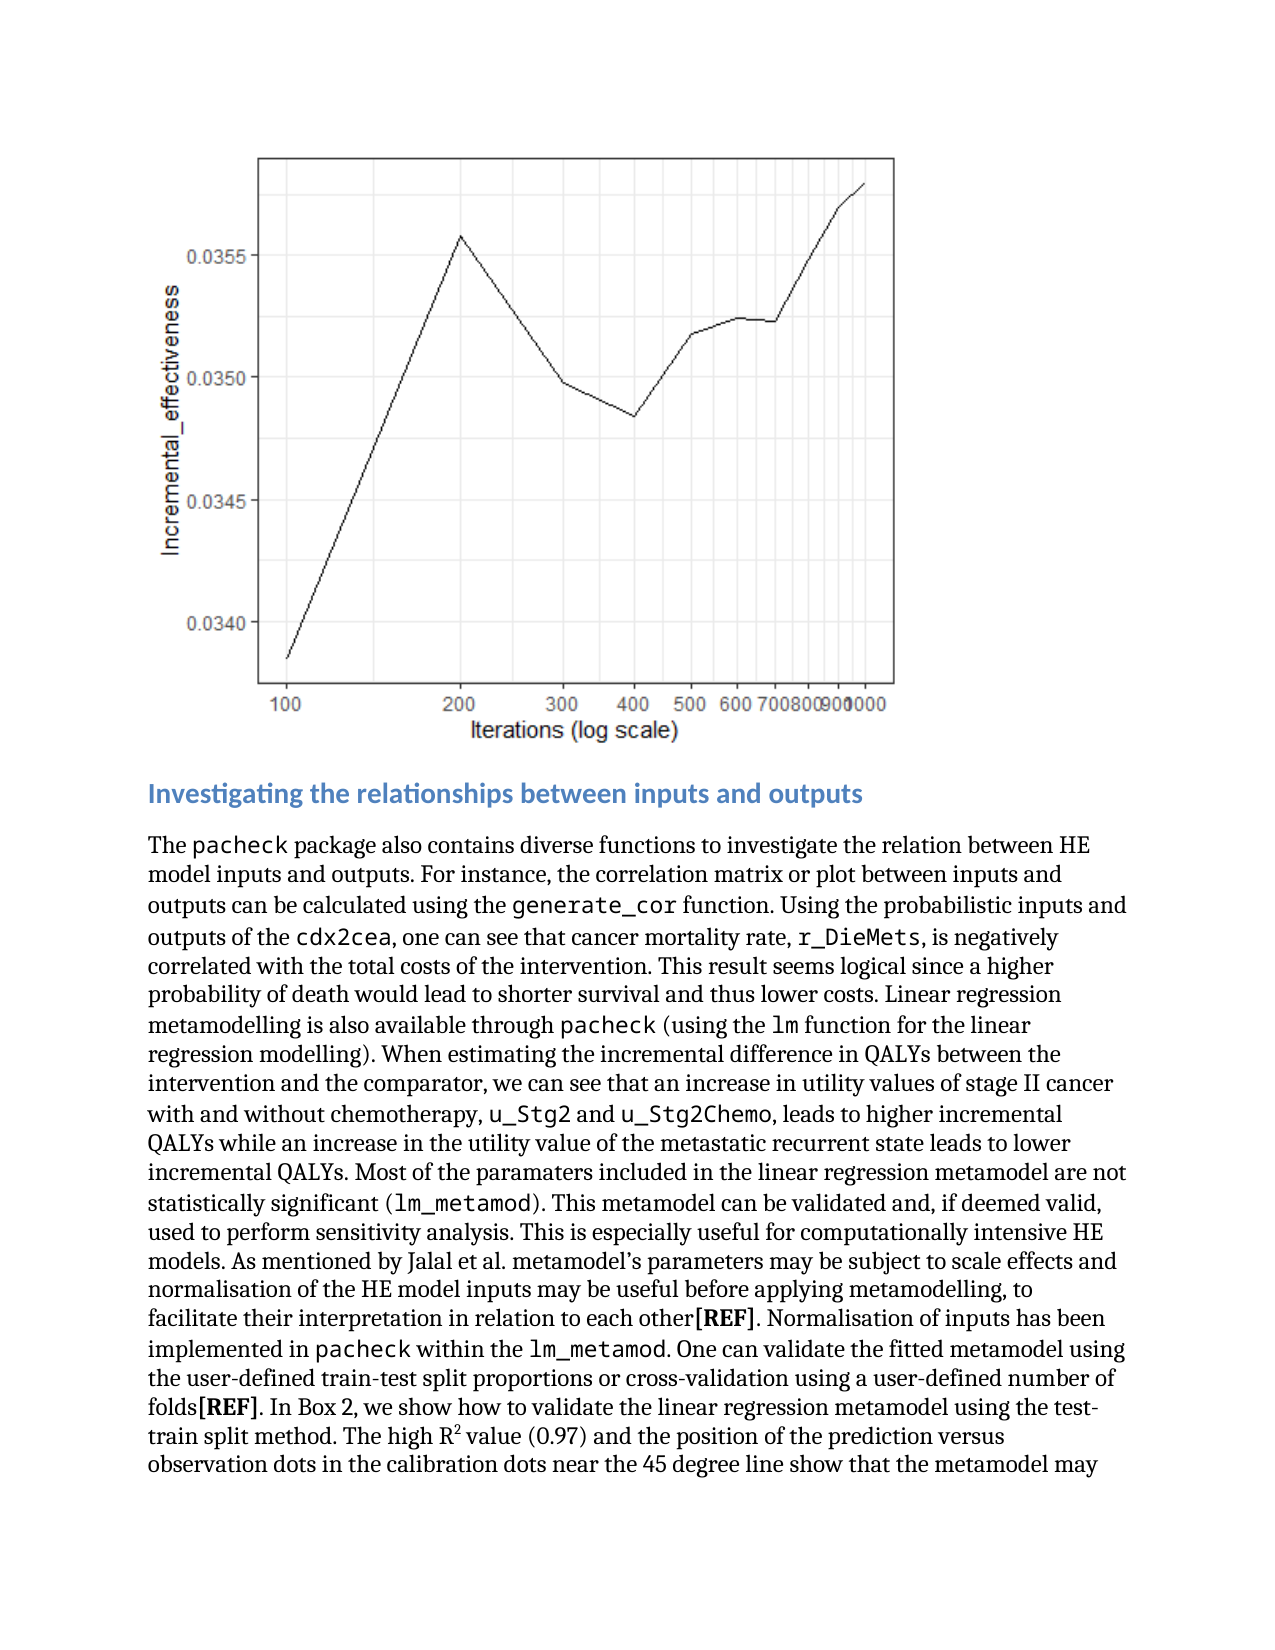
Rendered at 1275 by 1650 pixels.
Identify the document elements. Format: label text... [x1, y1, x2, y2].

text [148, 829, 1127, 1479]
picture [147, 147, 906, 754]
subtitle Investigating the relationships between inputs and outputs [148, 775, 1127, 810]
